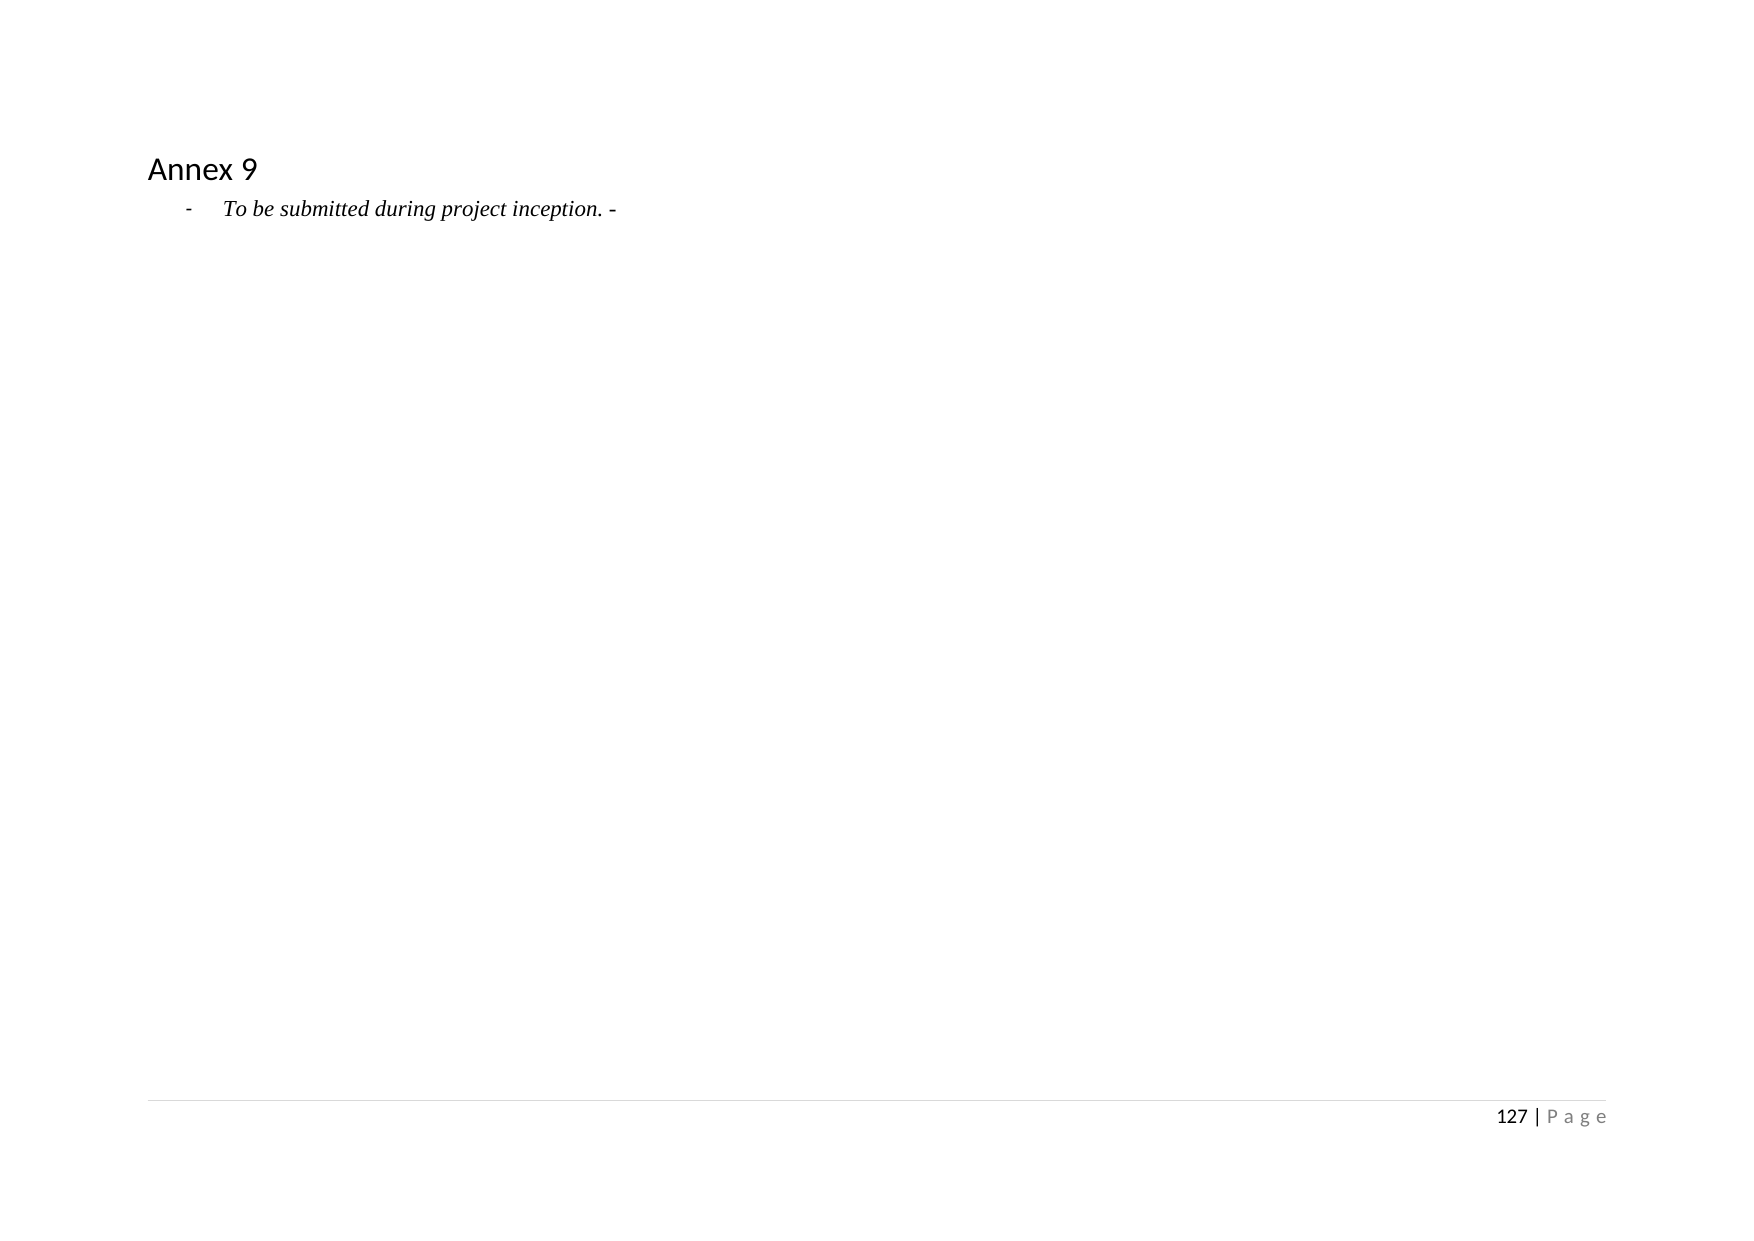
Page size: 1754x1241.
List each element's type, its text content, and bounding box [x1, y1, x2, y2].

text Annex 9 [148, 148, 1606, 188]
list To be submitted during project inception. - [185, 194, 1606, 223]
